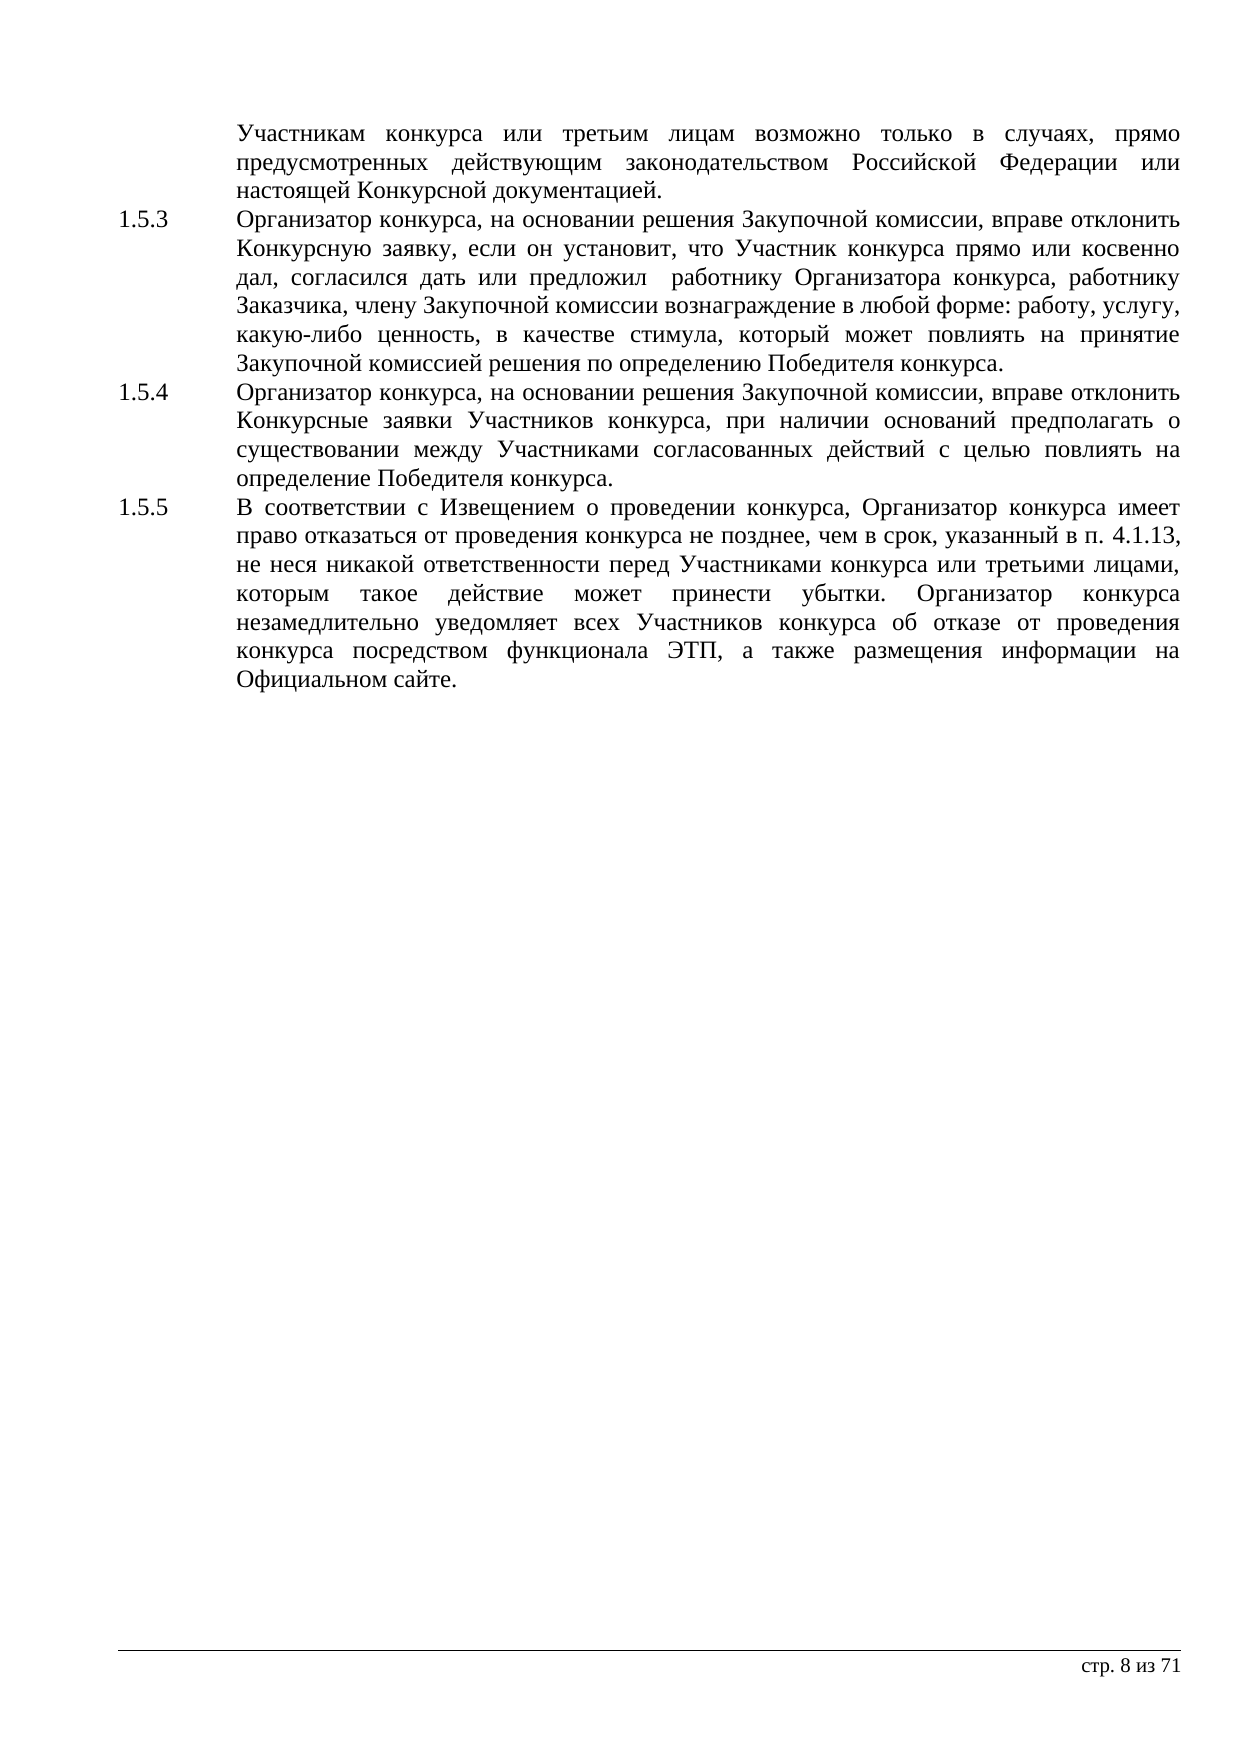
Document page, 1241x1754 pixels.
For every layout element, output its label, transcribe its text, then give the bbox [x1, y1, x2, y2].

text Организатор конкурса, на основании решения Закупочной комиссии, вправе отклонить Конкурсную заявку, если он установит, что Участник конкурса прямо или косвенно дал, согласился дать или предложил работнику Организатора конкурса, работнику Заказчика, члену Закупочной комиссии вознаграждение в любой форме: работу, услугу, какую-либо ценность, в качестве стимула, который может повлиять на принятие Закупочной комиссией решения по определению Победителя конкурса. [118, 204, 1181, 377]
text В соответствии с Извещением о проведении конкурса, Организатор конкурса имеет право отказаться от проведения конкурса не позднее, чем в срок, указанный в п. 4.1.13, не неся никакой ответственности перед Участниками конкурса или третьими лицами, которым такое действие может принести убытки. Организатор конкурса незамедлительно уведомляет всех Участников конкурса об отказе от проведения конкурса посредством функционала ЭТП, а также размещения информации на Официальном сайте. [118, 492, 1181, 693]
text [118, 118, 1181, 204]
text Организатор конкурса, на основании решения Закупочной комиссии, вправе отклонить Конкурсные заявки Участников конкурса, при наличии оснований предполагать о существовании между Участниками согласованных действий с целью повлиять на определение Победителя конкурса. [118, 377, 1181, 492]
